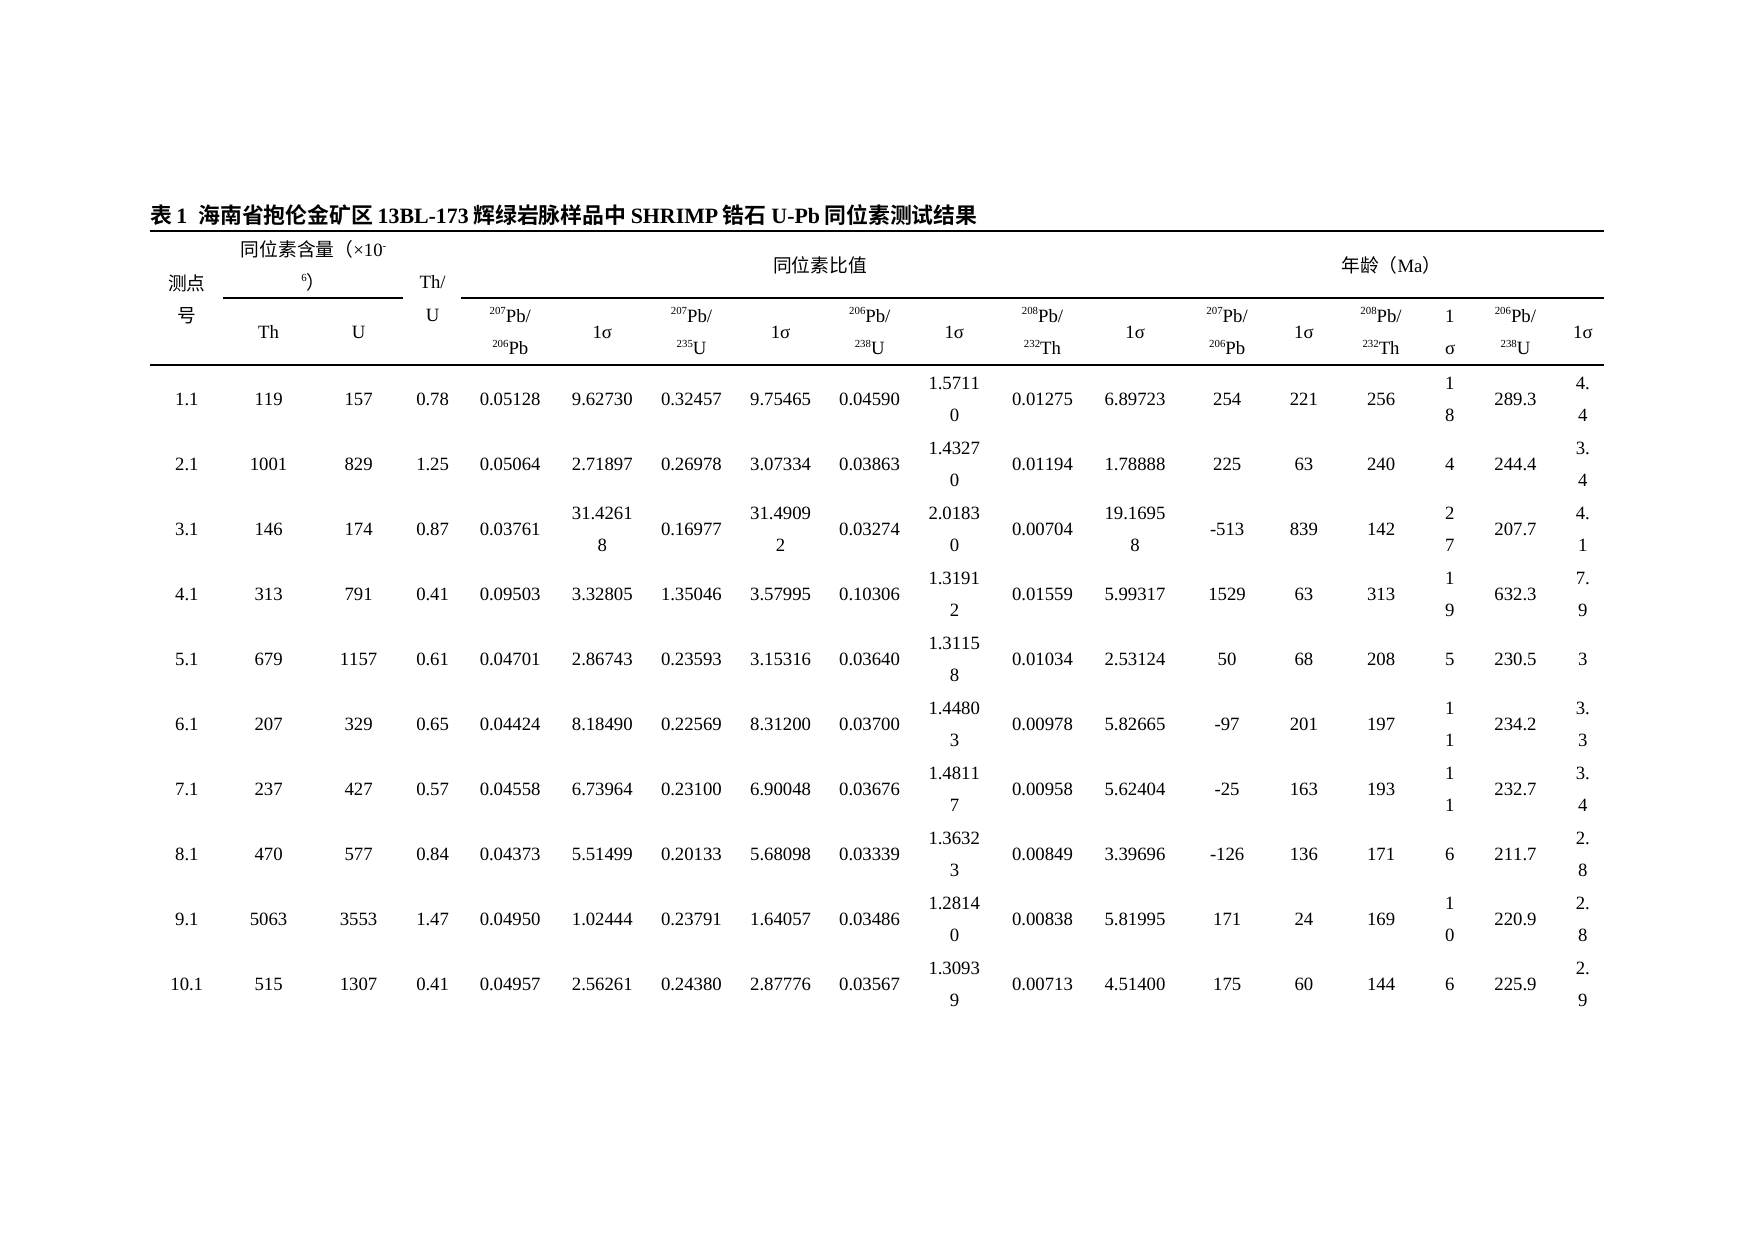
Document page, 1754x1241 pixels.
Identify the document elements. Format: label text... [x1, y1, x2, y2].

table_cell 175 [1178, 951, 1276, 1016]
table_cell 244.4 [1469, 431, 1561, 496]
table_cell 1.36323 [915, 821, 993, 886]
table_cell 6.73964 [559, 756, 645, 821]
table_cell 237 [223, 756, 313, 821]
table_cell 3.3 [1561, 691, 1604, 756]
table_cell 1σ [737, 299, 823, 364]
table_cell 1.25 [403, 431, 461, 496]
table_cell 11 [1430, 691, 1469, 756]
table_cell 0.57 [403, 756, 461, 821]
table_cell 0.22569 [645, 691, 737, 756]
table_cell 9.1 [150, 886, 223, 951]
table_cell 27 [1430, 496, 1469, 561]
table_cell 1σ [1430, 299, 1469, 364]
table_cell 1001 [223, 431, 313, 496]
table_header Th/U [403, 232, 461, 364]
table_cell 136 [1276, 821, 1332, 886]
table_cell 8.31200 [737, 691, 823, 756]
table_cell 230.5 [1469, 626, 1561, 691]
table_cell 3 [1561, 626, 1604, 691]
table_cell 2.53124 [1092, 626, 1178, 691]
table_cell 5.51499 [559, 821, 645, 886]
table_cell 0.87 [403, 496, 461, 561]
table_cell 1σ [1092, 299, 1178, 364]
table_cell 0.26978 [645, 431, 737, 496]
table_cell 60 [1276, 951, 1332, 1016]
table_cell 5.82665 [1092, 691, 1178, 756]
table_cell 234.2 [1469, 691, 1561, 756]
table_cell 31.49092 [737, 496, 823, 561]
table_cell 171 [1178, 886, 1276, 951]
table_cell 3.4 [1561, 756, 1604, 821]
table_cell 206Pb/238U [1469, 299, 1561, 364]
table_cell 2.71897 [559, 431, 645, 496]
table_cell 6.89723 [1092, 366, 1178, 431]
table_cell 1529 [1178, 561, 1276, 626]
table_cell 3.57995 [737, 561, 823, 626]
table_cell 19 [1430, 561, 1469, 626]
table_cell 2.1 [150, 431, 223, 496]
table_cell 144 [1332, 951, 1430, 1016]
table_cell 0.03640 [824, 626, 915, 691]
table_cell 5063 [223, 886, 313, 951]
table_cell 632.3 [1469, 561, 1561, 626]
table_cell 0.01034 [993, 626, 1092, 691]
table_cell 0.05064 [461, 431, 559, 496]
table_cell 0.24380 [645, 951, 737, 1016]
table_cell -126 [1178, 821, 1276, 886]
table_cell 1σ [1276, 299, 1332, 364]
table_cell 163 [1276, 756, 1332, 821]
table_cell 0.16977 [645, 496, 737, 561]
table_cell 1σ [1561, 299, 1604, 364]
table_cell 0.04590 [824, 366, 915, 431]
table_header 测点号 [150, 232, 223, 364]
table_cell 0.09503 [461, 561, 559, 626]
table_cell 427 [313, 756, 403, 821]
table_cell 19.16958 [1092, 496, 1178, 561]
table_cell 0.01559 [993, 561, 1092, 626]
table_cell 3.07334 [737, 431, 823, 496]
table_cell 1.57110 [915, 366, 993, 431]
table_cell 9.75465 [737, 366, 823, 431]
table_cell 791 [313, 561, 403, 626]
table_cell 5 [1430, 626, 1469, 691]
table_cell 0.10306 [824, 561, 915, 626]
table_cell 10.1 [150, 951, 223, 1016]
table_cell 0.00849 [993, 821, 1092, 886]
table_cell 3.4 [1561, 431, 1604, 496]
table_cell 0.00958 [993, 756, 1092, 821]
table_cell 329 [313, 691, 403, 756]
table_cell 0.04957 [461, 951, 559, 1016]
table_cell 4.1 [1561, 496, 1604, 561]
table_cell 207 [223, 691, 313, 756]
table_header 同位素比值 [461, 232, 1178, 297]
table_cell 9.62730 [559, 366, 645, 431]
table_cell 221 [1276, 366, 1332, 431]
table_cell 7.9 [1561, 561, 1604, 626]
table_cell 208Pb/232Th [1332, 299, 1430, 364]
table_cell 2.8 [1561, 886, 1604, 951]
table_cell 5.1 [150, 626, 223, 691]
table_cell 63 [1276, 431, 1332, 496]
table_cell 31.42618 [559, 496, 645, 561]
table_cell 211.7 [1469, 821, 1561, 886]
table_cell 1.31912 [915, 561, 993, 626]
table_cell 1.48117 [915, 756, 993, 821]
table_cell 1.44803 [915, 691, 993, 756]
text 表1 海南省抱伦金矿区13BL-173辉绿岩脉样品中SHRIMP锆石 U-Pb同位素测试结果 [150, 198, 1604, 230]
table_cell 1.31158 [915, 626, 993, 691]
table_cell 50 [1178, 626, 1276, 691]
table_cell 0.01194 [993, 431, 1092, 496]
table_cell 0.03676 [824, 756, 915, 821]
table_cell 169 [1332, 886, 1430, 951]
table_cell 2.9 [1561, 951, 1604, 1016]
table_cell 5.81995 [1092, 886, 1178, 951]
table_cell 2.8 [1561, 821, 1604, 886]
table_cell 5.68098 [737, 821, 823, 886]
table_cell 4.51400 [1092, 951, 1178, 1016]
table_cell 313 [1332, 561, 1430, 626]
table_cell 225.9 [1469, 951, 1561, 1016]
table_cell 146 [223, 496, 313, 561]
table_cell 206Pb/238U [824, 299, 915, 364]
table_cell 0.03700 [824, 691, 915, 756]
table_cell 6 [1430, 821, 1469, 886]
table_cell 157 [313, 366, 403, 431]
table_cell 0.84 [403, 821, 461, 886]
table_cell 2.56261 [559, 951, 645, 1016]
table_cell 7.1 [150, 756, 223, 821]
table_cell 207Pb/235U [645, 299, 737, 364]
table_cell 0.04558 [461, 756, 559, 821]
table_cell 2.86743 [559, 626, 645, 691]
table_cell 1.47 [403, 886, 461, 951]
table_cell 6 [1430, 951, 1469, 1016]
table_cell Th [223, 299, 313, 364]
table_header 同位素含量（×10-6） [223, 232, 403, 297]
table_cell 1.30939 [915, 951, 993, 1016]
table_cell 220.9 [1469, 886, 1561, 951]
table_cell 4.1 [150, 561, 223, 626]
table_cell 0.23100 [645, 756, 737, 821]
table_cell 4 [1430, 431, 1469, 496]
table_cell -513 [1178, 496, 1276, 561]
table_cell 68 [1276, 626, 1332, 691]
table_cell 0.00978 [993, 691, 1092, 756]
table_cell 1.28140 [915, 886, 993, 951]
table_cell 1σ [559, 299, 645, 364]
table_cell 1σ [915, 299, 993, 364]
table_cell 171 [1332, 821, 1430, 886]
table_cell 232.7 [1469, 756, 1561, 821]
table_cell 24 [1276, 886, 1332, 951]
table_cell -25 [1178, 756, 1276, 821]
table_cell 18 [1430, 366, 1469, 431]
table_cell 1.64057 [737, 886, 823, 951]
table_cell 8.1 [150, 821, 223, 886]
table_cell 1.78888 [1092, 431, 1178, 496]
table_cell 0.03567 [824, 951, 915, 1016]
table_cell 3.15316 [737, 626, 823, 691]
table_cell 1.35046 [645, 561, 737, 626]
table_cell 2.87776 [737, 951, 823, 1016]
table_cell 6.1 [150, 691, 223, 756]
table_cell 0.41 [403, 951, 461, 1016]
table_cell -97 [1178, 691, 1276, 756]
table_cell 0.03486 [824, 886, 915, 951]
table_cell 119 [223, 366, 313, 431]
table_cell 2.01830 [915, 496, 993, 561]
table_cell 0.04373 [461, 821, 559, 886]
table_cell 0.00704 [993, 496, 1092, 561]
table_cell 1307 [313, 951, 403, 1016]
table_cell 240 [1332, 431, 1430, 496]
table_cell 197 [1332, 691, 1430, 756]
table_cell 0.04701 [461, 626, 559, 691]
table_cell 174 [313, 496, 403, 561]
table_cell 289.3 [1469, 366, 1561, 431]
table_cell 0.04950 [461, 886, 559, 951]
table_cell 0.65 [403, 691, 461, 756]
table_cell 10 [1430, 886, 1469, 951]
table_cell 839 [1276, 496, 1332, 561]
table_cell 1157 [313, 626, 403, 691]
table_cell 829 [313, 431, 403, 496]
table_cell 193 [1332, 756, 1430, 821]
table_cell 208 [1332, 626, 1430, 691]
table_cell 0.03761 [461, 496, 559, 561]
table_cell 0.00838 [993, 886, 1092, 951]
table_cell 0.03863 [824, 431, 915, 496]
table_cell 207Pb/206Pb [461, 299, 559, 364]
table_cell 470 [223, 821, 313, 886]
table_cell 6.90048 [737, 756, 823, 821]
table_cell 11 [1430, 756, 1469, 821]
table_cell 0.78 [403, 366, 461, 431]
table_cell 577 [313, 821, 403, 886]
table_cell 0.01275 [993, 366, 1092, 431]
table_cell 5.62404 [1092, 756, 1178, 821]
table_cell 208Pb/232Th [993, 299, 1092, 364]
table_cell 1.43270 [915, 431, 993, 496]
table_cell 0.03274 [824, 496, 915, 561]
table_cell 207Pb/206Pb [1178, 299, 1276, 364]
table_cell 201 [1276, 691, 1332, 756]
table_cell 207.7 [1469, 496, 1561, 561]
table_cell 0.23791 [645, 886, 737, 951]
table_cell 0.20133 [645, 821, 737, 886]
table_header 年龄（Ma） [1178, 232, 1604, 297]
table_cell 8.18490 [559, 691, 645, 756]
table_cell 225 [1178, 431, 1276, 496]
table_cell 0.04424 [461, 691, 559, 756]
table_cell 3.32805 [559, 561, 645, 626]
table_cell 0.41 [403, 561, 461, 626]
table_cell 313 [223, 561, 313, 626]
table_cell 0.05128 [461, 366, 559, 431]
table_cell 0.03339 [824, 821, 915, 886]
table_cell 3553 [313, 886, 403, 951]
table_cell 4.4 [1561, 366, 1604, 431]
table_cell 256 [1332, 366, 1430, 431]
table_cell 142 [1332, 496, 1430, 561]
table_cell 3.39696 [1092, 821, 1178, 886]
table_cell 0.23593 [645, 626, 737, 691]
table_cell 3.1 [150, 496, 223, 561]
table_cell U [313, 299, 403, 364]
table_cell 5.99317 [1092, 561, 1178, 626]
table_cell 515 [223, 951, 313, 1016]
table_cell 0.61 [403, 626, 461, 691]
table_cell 679 [223, 626, 313, 691]
table_cell 1.1 [150, 366, 223, 431]
table_cell 63 [1276, 561, 1332, 626]
table_cell 0.32457 [645, 366, 737, 431]
table_cell 0.00713 [993, 951, 1092, 1016]
table_cell 254 [1178, 366, 1276, 431]
table_cell 1.02444 [559, 886, 645, 951]
